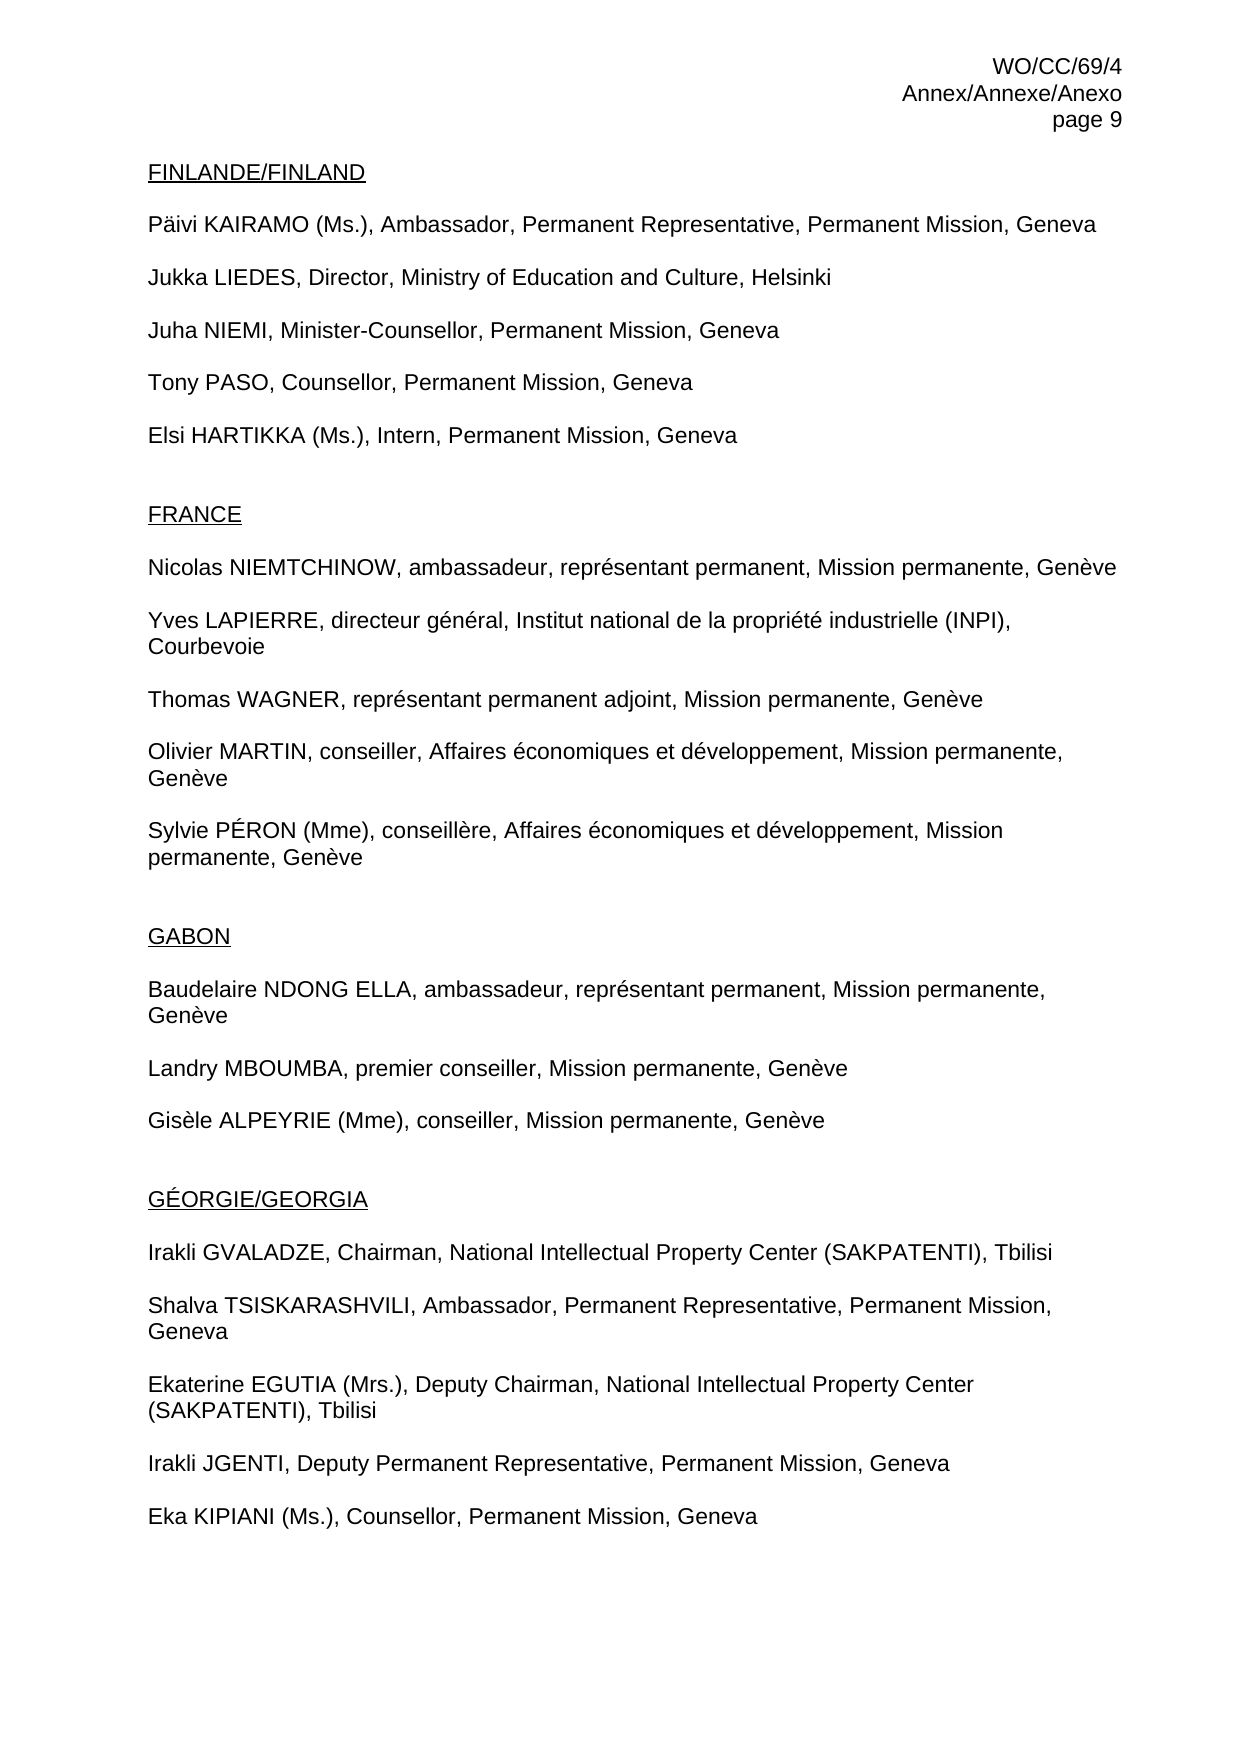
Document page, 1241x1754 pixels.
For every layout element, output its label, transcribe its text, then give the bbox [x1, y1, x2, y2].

text Irakli JGENTI, Deputy Permanent Representative, Permanent Mission, Geneva [148, 1450, 1122, 1476]
text Irakli GVALADZE, Chairman, National Intellectual Property Center (SAKPATENTI), Tbilisi [148, 1239, 1122, 1265]
text Jukka LIEDES, Director, Ministry of Education and Culture, Helsinki [148, 264, 1122, 290]
text FINLANDE/FINLAND [148, 158, 1122, 185]
text Landry MBOUMBA, premier conseiller, Mission permanente, Genève [148, 1054, 1122, 1081]
text Tony PASO, Counsellor, Permanent Mission, Geneva [148, 369, 1122, 396]
text Yves LAPIERRE, directeur général, Institut national de la propriété industrielle (INPI), Courbevoie [148, 607, 1122, 659]
text Ekaterine EGUTIA (Mrs.), Deputy Chairman, National Intellectual Property Center (SAKPATENTI), Tbilisi [148, 1371, 1122, 1423]
text Sylvie PÉRON (Mme), conseillère, Affaires économiques et développement, Mission permanente, Genève [148, 817, 1122, 870]
text Olivier MARTIN, conseiller, Affaires économiques et développement, Mission permanente, Genève [148, 738, 1122, 791]
text Baudelaire NDONG ELLA, ambassadeur, représentant permanent, Mission permanente, Genève [148, 976, 1122, 1028]
text Thomas WAGNER, représentant permanent adjoint, Mission permanente, Genève [148, 686, 1122, 712]
text FRANCE [148, 501, 1122, 527]
text Elsi HARTIKKA (Ms.), Intern, Permanent Mission, Geneva [148, 422, 1122, 448]
text Juha NIEMI, Minister-Counsellor, Permanent Mission, Geneva [148, 317, 1122, 343]
text GÉORGIE/GEORGIA [148, 1186, 1122, 1213]
text Nicolas NIEMTCHINOW, ambassadeur, représentant permanent, Mission permanente, Genève [148, 554, 1122, 580]
text Eka KIPIANI (Ms.), Counsellor, Permanent Mission, Geneva [148, 1503, 1122, 1529]
text Shalva TSISKARASHVILI, Ambassador, Permanent Representative, Permanent Mission, Geneva [148, 1292, 1122, 1344]
text GABON [148, 923, 1122, 949]
text Gisèle ALPEYRIE (Mme), conseiller, Mission permanente, Genève [148, 1107, 1122, 1134]
text Päivi KAIRAMO (Ms.), Ambassador, Permanent Representative, Permanent Mission, Geneva [148, 211, 1122, 238]
